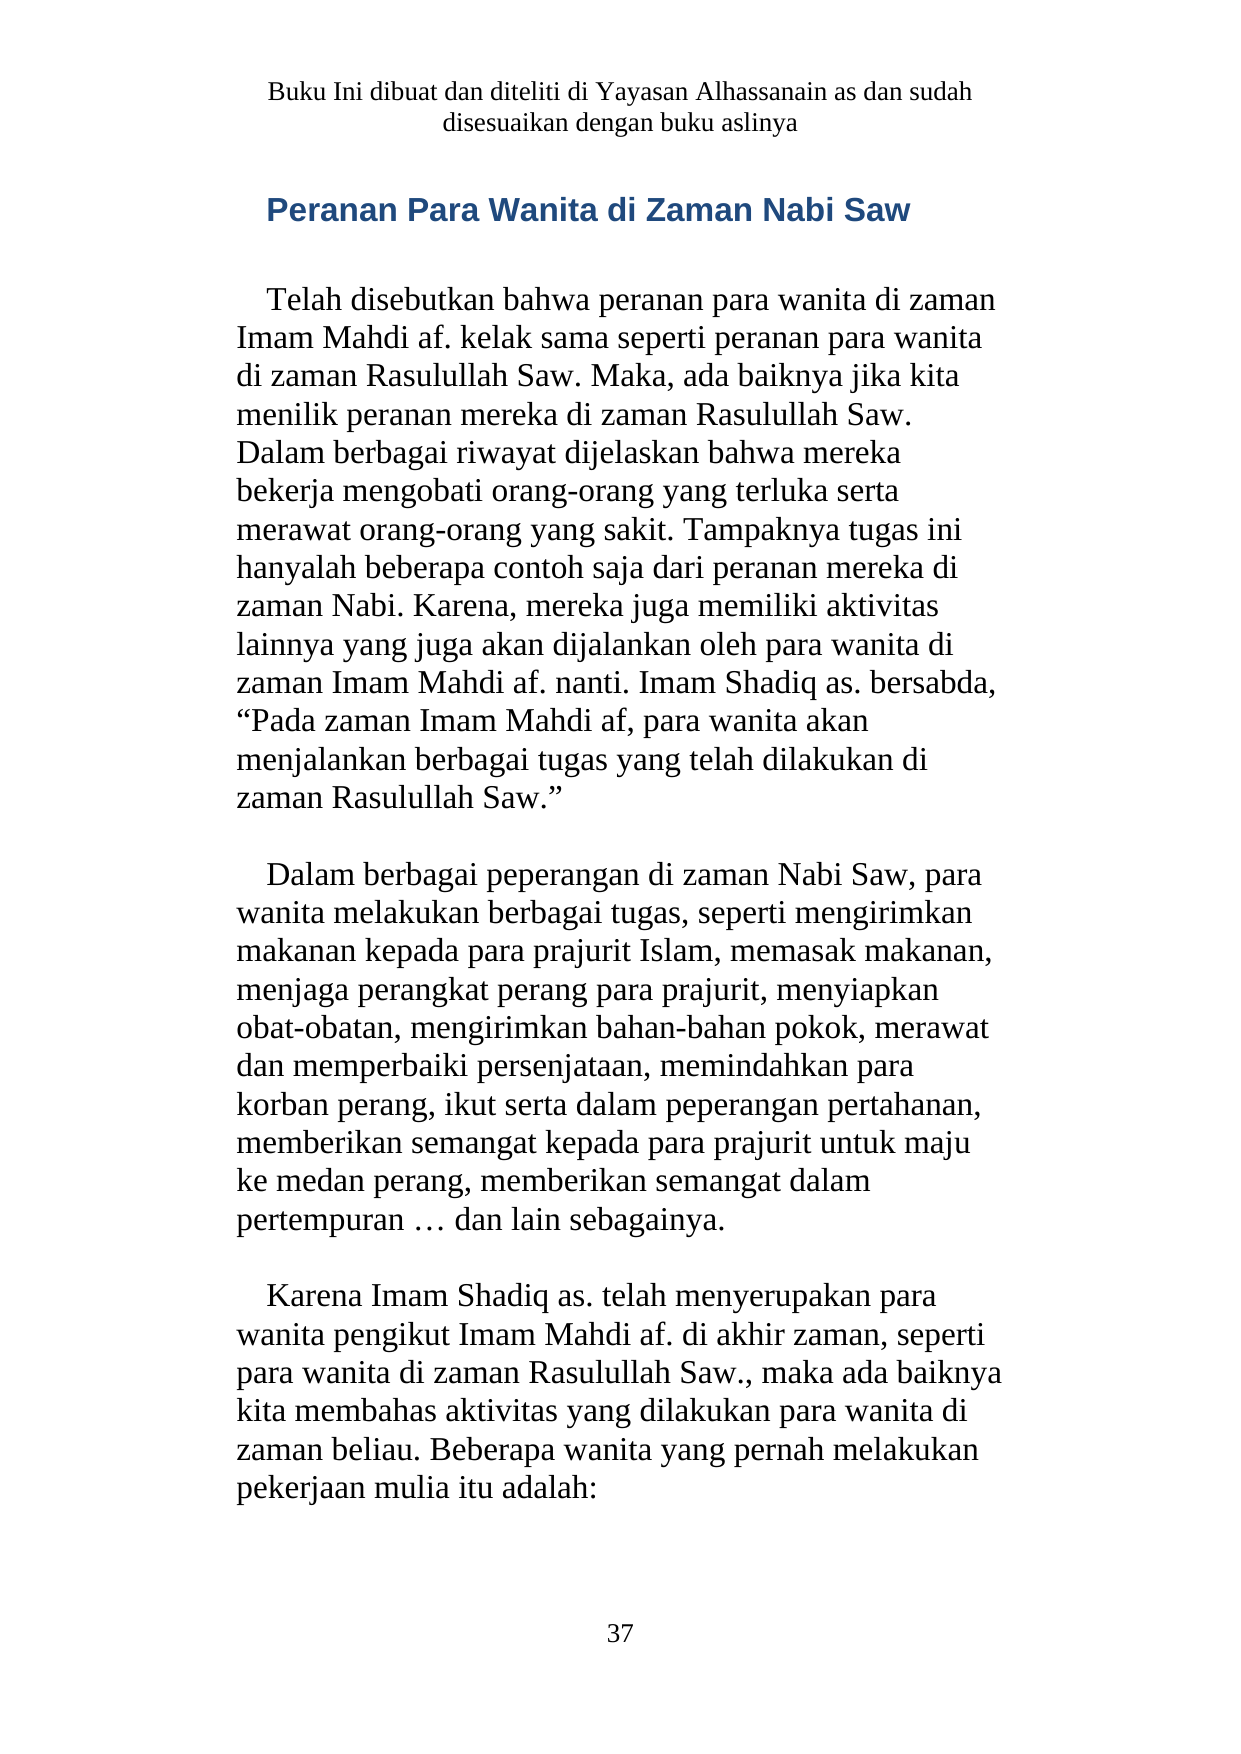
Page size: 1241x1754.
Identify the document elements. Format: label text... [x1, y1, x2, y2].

text Telah disebutkan bahwa peranan para wanita di zaman Imam Mahdi af. kelak sama seperti peranan para wanita di zaman Rasulullah Saw. Maka, ada baiknya jika kita menilik peranan mereka di zaman Rasulullah Saw. Dalam berbagai riwayat dijelaskan bahwa mereka bekerja mengobati orang-orang yang terluka serta merawat orang-orang yang sakit. Tampaknya tugas ini hanyalah beberapa contoh saja dari peranan mereka di zaman Nabi. Karena, mereka juga memiliki aktivitas lainnya yang juga akan dijalankan oleh para wanita di zaman Imam Mahdi af. nanti. Imam Shadiq as. bersabda, “Pada zaman Imam Mahdi af, para wanita akan menjalankan berbagai tugas yang telah dilakukan di zaman Rasulullah Saw.” [236, 279, 1004, 816]
text Karena Imam Shadiq as. telah menyerupakan para wanita pengikut Imam Mahdi af. di akhir zaman, seperti para wanita di zaman Rasulullah Saw., maka ada baiknya kita membahas aktivitas yang dilakukan para wanita di zaman beliau. Beberapa wanita yang pernah melakukan pekerjaan mulia itu adalah: [236, 1276, 1004, 1506]
subtitle Peranan Para Wanita di Zaman Nabi Saw [236, 190, 1004, 228]
text Dalam berbagai peperangan di zaman Nabi Saw, para wanita melakukan berbagai tugas, seperti mengirimkan makanan kepada para prajurit Islam, memasak makanan, menjaga perangkat perang para prajurit, menyiapkan obat-obatan, mengirimkan bahan-bahan pokok, merawat dan memperbaiki persenjataan, memindahkan para korban perang, ikut serta dalam peperangan pertahanan, memberikan semangat kepada para prajurit untuk maju ke medan perang, memberikan semangat dalam pertempuran … dan lain sebagainya. [236, 854, 1004, 1237]
